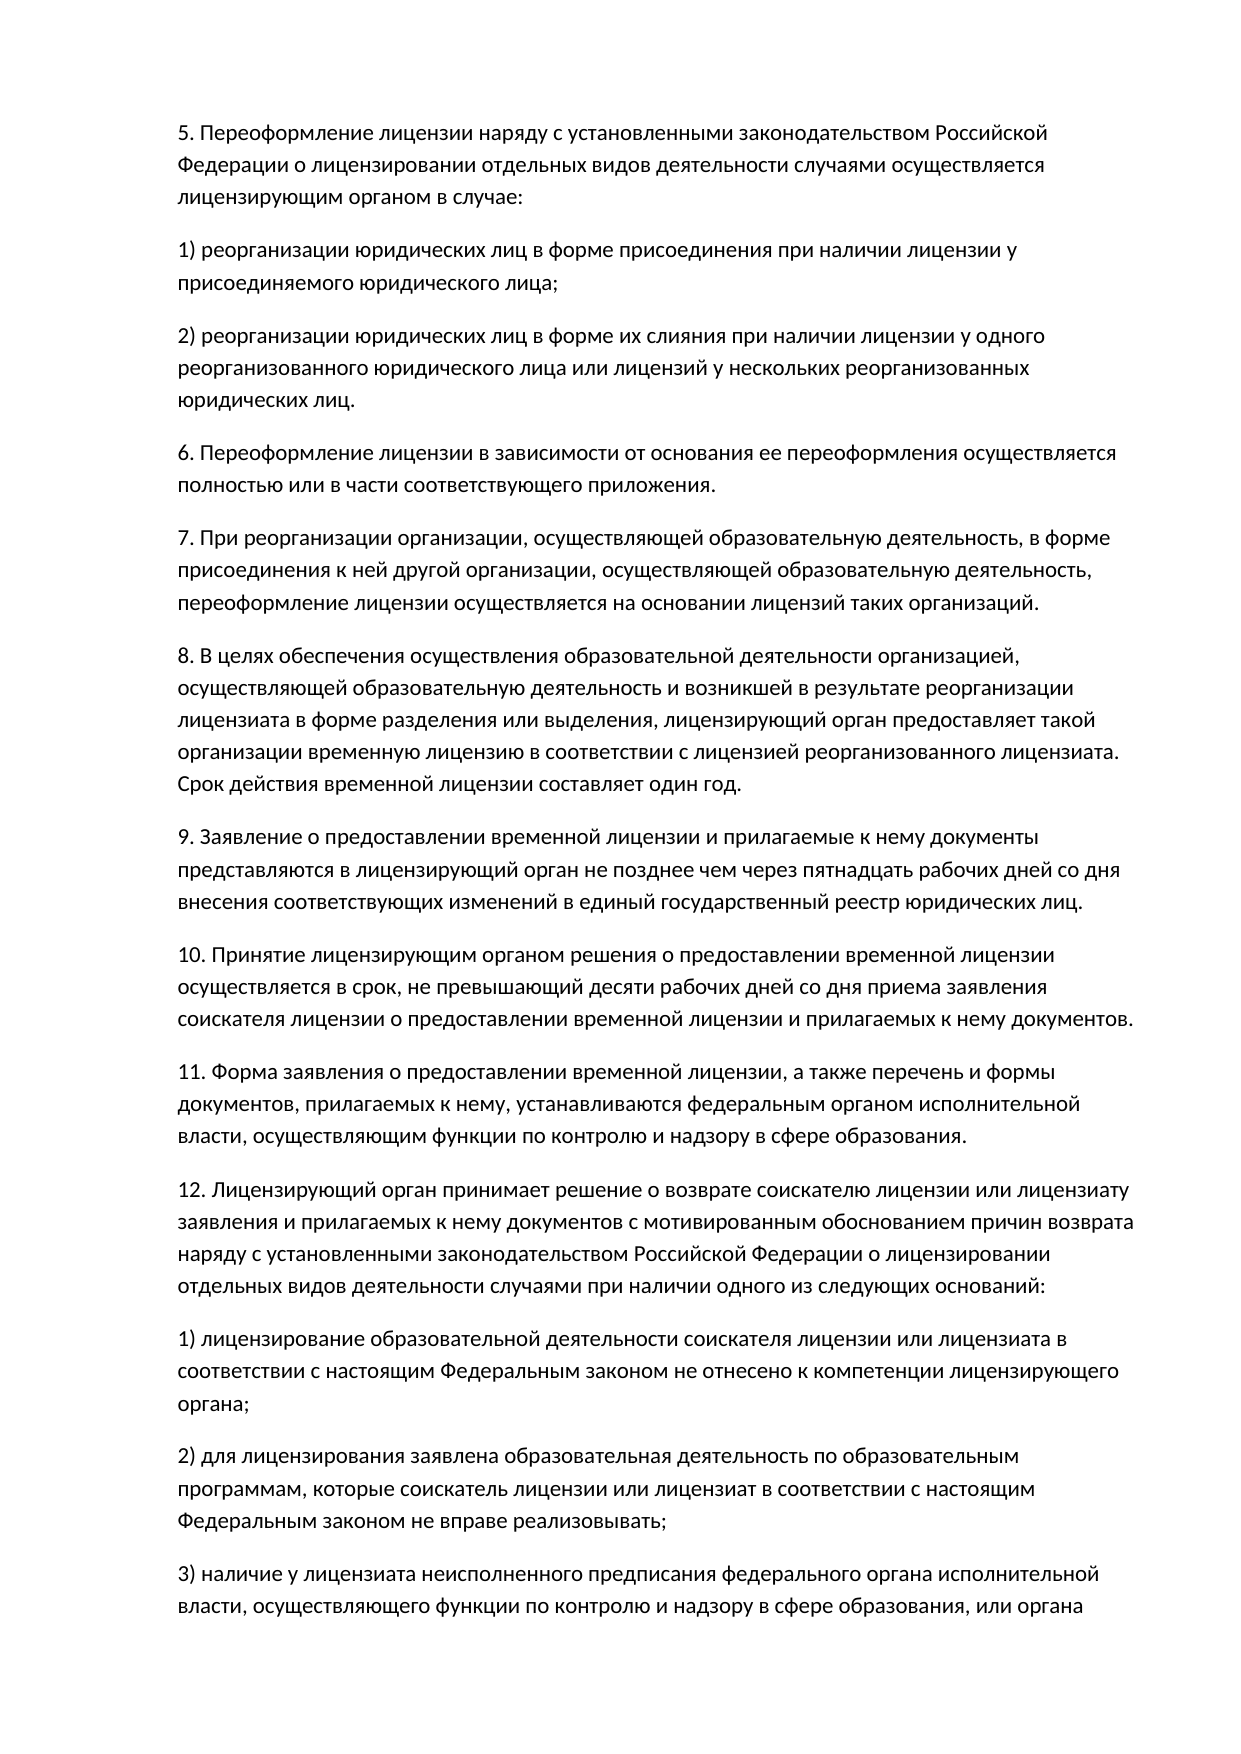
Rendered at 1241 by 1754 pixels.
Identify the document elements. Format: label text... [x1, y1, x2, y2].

text 7. При реорганизации организации, осуществляющей образовательную деятельность, в форме присоединения к ней другой организации, осуществляющей образовательную деятельность, переоформление лицензии осуществляется на основании лицензий таких организаций. [177, 523, 1152, 616]
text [177, 1559, 1152, 1619]
text 1) реорганизации юридических лиц в форме присоединения при наличии лицензии у присоединяемого юридического лица; [177, 236, 1152, 296]
text 11. Форма заявления о предоставлении временной лицензии, а также перечень и формы документов, прилагаемых к нему, устанавливаются федеральным органом исполнительной власти, осуществляющим функции по контролю и надзору в сфере образования. [177, 1057, 1152, 1150]
text 9. Заявление о предоставлении временной лицензии и прилагаемые к нему документы представляются в лицензирующий орган не позднее чем через пятнадцать рабочих дней со дня внесения соответствующих изменений в единый государственный реестр юридических лиц. [177, 822, 1152, 915]
text 12. Лицензирующий орган принимает решение о возврате соискателю лицензии или лицензиату заявления и прилагаемых к нему документов с мотивированным обоснованием причин возврата наряду с установленными законодательством Российской Федерации о лицензировании отдельных видов деятельности случаями при наличии одного из следующих оснований: [177, 1175, 1152, 1299]
text 1) лицензирование образовательной деятельности соискателя лицензии или лицензиата в соответствии с настоящим Федеральным законом не отнесено к компетенции лицензирующего органа; [177, 1324, 1152, 1417]
text 10. Принятие лицензирующим органом решения о предоставлении временной лицензии осуществляется в срок, не превышающий десяти рабочих дней со дня приема заявления соискателя лицензии о предоставлении временной лицензии и прилагаемых к нему документов. [177, 940, 1152, 1032]
text 2) реорганизации юридических лиц в форме их слияния при наличии лицензии у одного реорганизованного юридического лица или лицензий у нескольких реорганизованных юридических лиц. [177, 321, 1152, 413]
text 5. Переоформление лицензии наряду с установленными законодательством Российской Федерации о лицензировании отдельных видов деятельности случаями осуществляется лицензирующим органом в случае: [177, 118, 1152, 211]
text 8. В целях обеспечения осуществления образовательной деятельности организацией, осуществляющей образовательную деятельность и возникшей в результате реорганизации лицензиата в форме разделения или выделения, лицензирующий орган предоставляет такой организации временную лицензию в соответствии с лицензией реорганизованного лицензиата. Срок действия временной лицензии составляет один год. [177, 641, 1152, 797]
text 6. Переоформление лицензии в зависимости от основания ее переоформления осуществляется полностью или в части соответствующего приложения. [177, 438, 1152, 498]
text 2) для лицензирования заявлена образовательная деятельность по образовательным программам, которые соискатель лицензии или лицензиат в соответствии с настоящим Федеральным законом не вправе реализовывать; [177, 1442, 1152, 1534]
